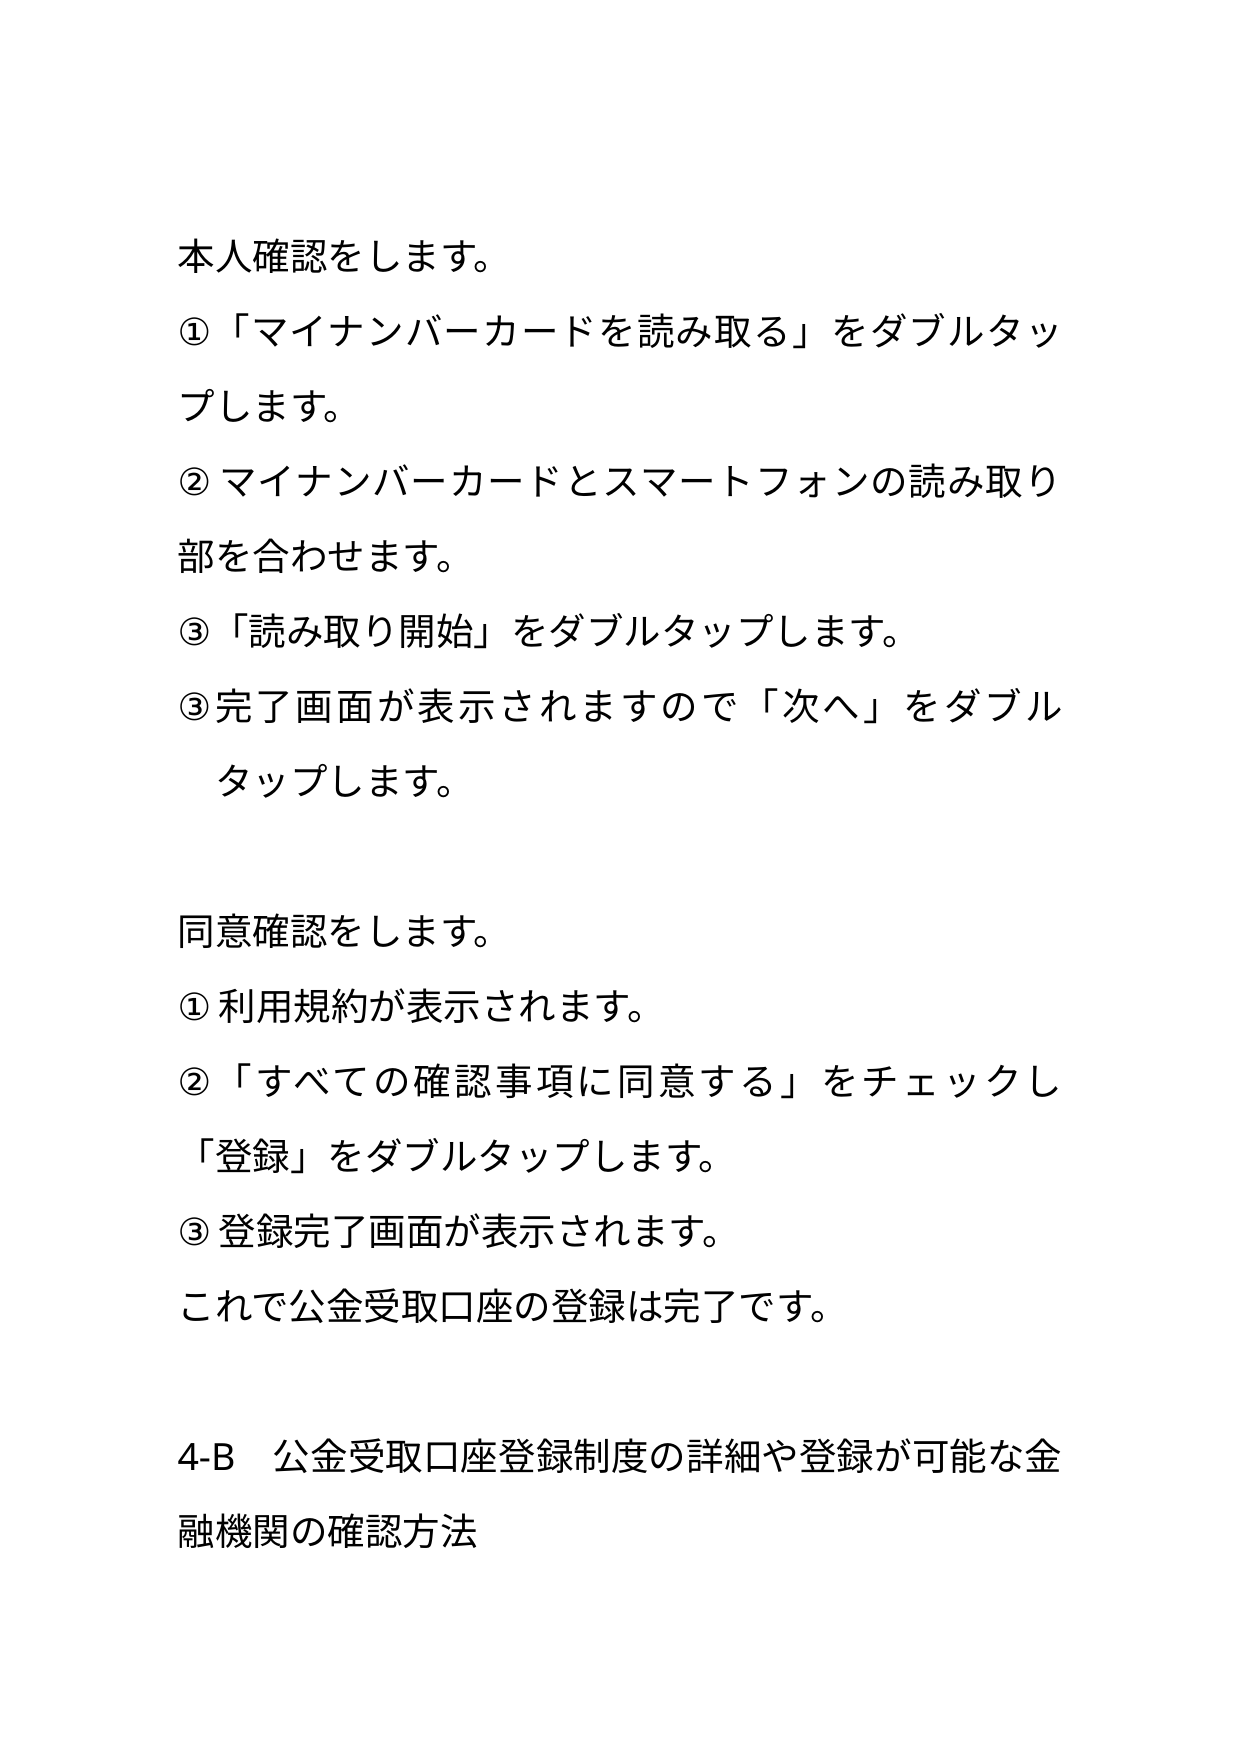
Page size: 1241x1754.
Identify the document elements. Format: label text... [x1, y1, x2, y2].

list 完了画面が表示されますので「次へ」をダブルタップします。 [177, 667, 1063, 817]
text ②「すべての確認事項に同意する」をチェックし「登録」をダブルタップします。 [177, 1042, 1063, 1192]
text 同意確認をします。 [177, 892, 1063, 967]
text ③登録完了画面が表示されます。 [177, 1192, 1063, 1267]
text ①「マイナンバーカードを読み取る」をダブルタップします。 [177, 292, 1063, 442]
text ②マイナンバーカードとスマートフォンの読み取り部を合わせます。 [177, 442, 1063, 592]
text これで公金受取口座の登録は完了です。 [177, 1267, 1063, 1342]
text 4-B 公金受取口座登録制度の詳細や登録が可能な金融機関の確認方法 [177, 1417, 1063, 1567]
text ①利用規約が表示されます。 [177, 967, 1063, 1042]
text ③「読み取り開始」をダブルタップします。 [177, 592, 1063, 667]
text 本人確認をします。 [177, 217, 1063, 292]
